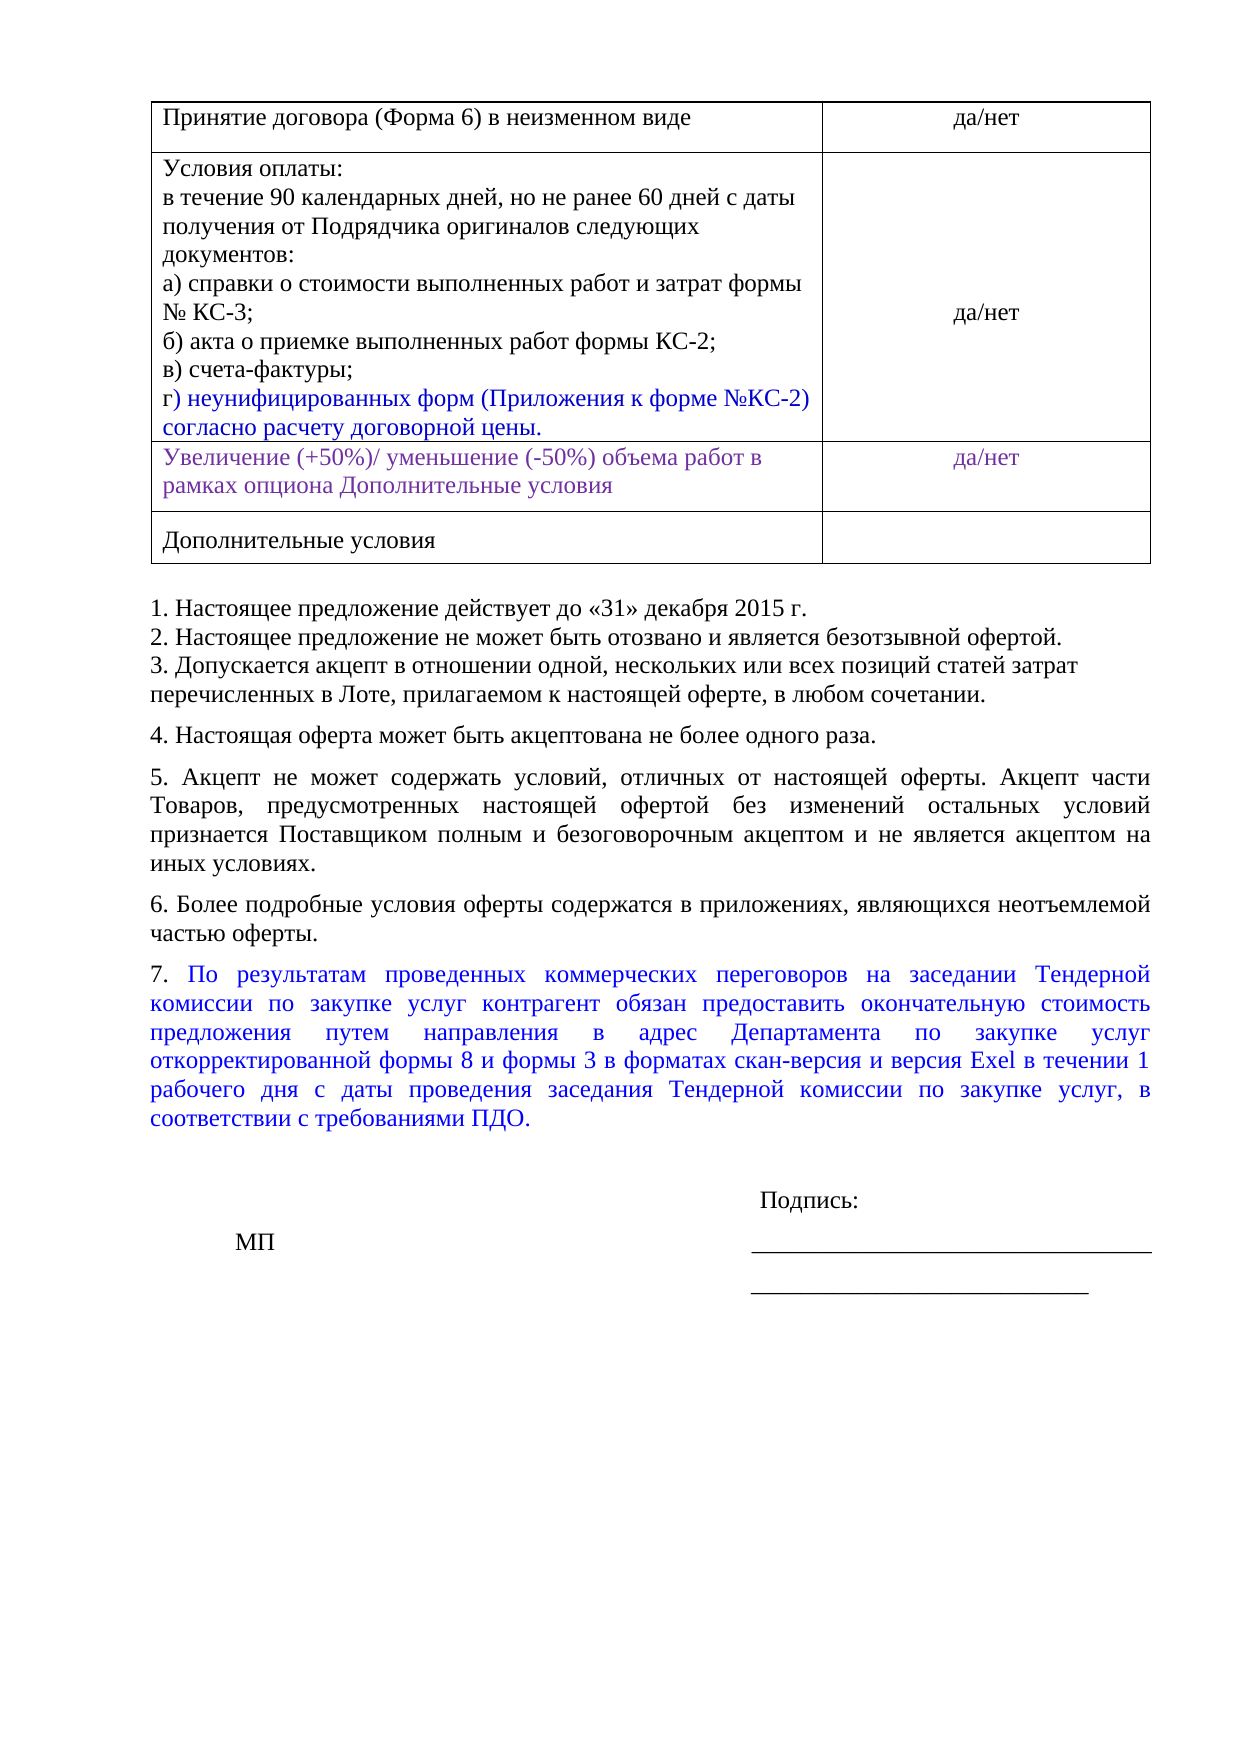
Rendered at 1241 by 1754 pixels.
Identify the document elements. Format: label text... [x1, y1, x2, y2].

table_cell Дополнительные условия [152, 512, 822, 563]
text ___________________________ [150, 1268, 1152, 1297]
table_cell да/нет [823, 103, 1150, 152]
text 2. Настоящее предложение не может быть отозвано и является безотзывной офертой. [150, 622, 1152, 650]
table_cell Принятие договора (Форма 6) в неизменном виде [152, 103, 822, 152]
text 5. Акцепт не может содержать условий, отличных от настоящей оферты. Акцепт части Товаров, предусмотренных настоящей офертой без изменений остальных условий признается Поставщиком полным и безоговорочным акцептом и не является акцептом на иных условиях. [150, 762, 1152, 877]
table_cell Увеличение (+50%)/ уменьшение (-50%) объема работ в рамках опциона Дополнительные условия [152, 442, 822, 511]
text 6. Более подробные условия оферты содержатся в приложениях, являющихся неотъемлемой частью оферты. [150, 889, 1152, 947]
table_cell [823, 512, 1150, 563]
table_cell Условия оплаты: в течение 90 календарных дней, но не ранее 60 дней с даты получения от Подрядчика оригиналов следующих документов: а) справки о стоимости выполненных работ и затрат формы № КС-3; б) акта о приемке выполненных работ формы КС-2; в) счета-фактуры; г) неунифицированных форм (Приложения к форме №КС-2) согласно расчету договорной цены. [152, 153, 822, 441]
text 3. Допускается акцепт в отношении одной, нескольких или всех позиций статей затрат перечисленных в Лоте, прилагаемом к настоящей оферте, в любом сочетании. [150, 650, 1152, 708]
text 1. Настоящее предложение действует до «31» декабря 2015 г. [150, 593, 1152, 622]
text Подпись: [150, 1185, 1152, 1214]
text 4. Настоящая оферта может быть акцептована не более одного раза. [150, 720, 1152, 749]
table_cell да/нет [823, 153, 1150, 441]
table_cell да/нет [823, 442, 1150, 511]
text 7. По результатам проведенных коммерческих переговоров на заседании Тендерной комиссии по закупке услуг контрагент обязан предоставить окончательную стоимость предложения путем направления в адрес Департамента по закупке услуг откорректированной формы 8 и формы 3 в форматах скан-версия и версия Exel в течении 1 рабочего дня c даты проведения заседания Тендерной комиссии по закупке услуг, в соответствии с требованиями ПДО. [150, 959, 1152, 1132]
text МП ________________________________ [150, 1227, 1152, 1255]
